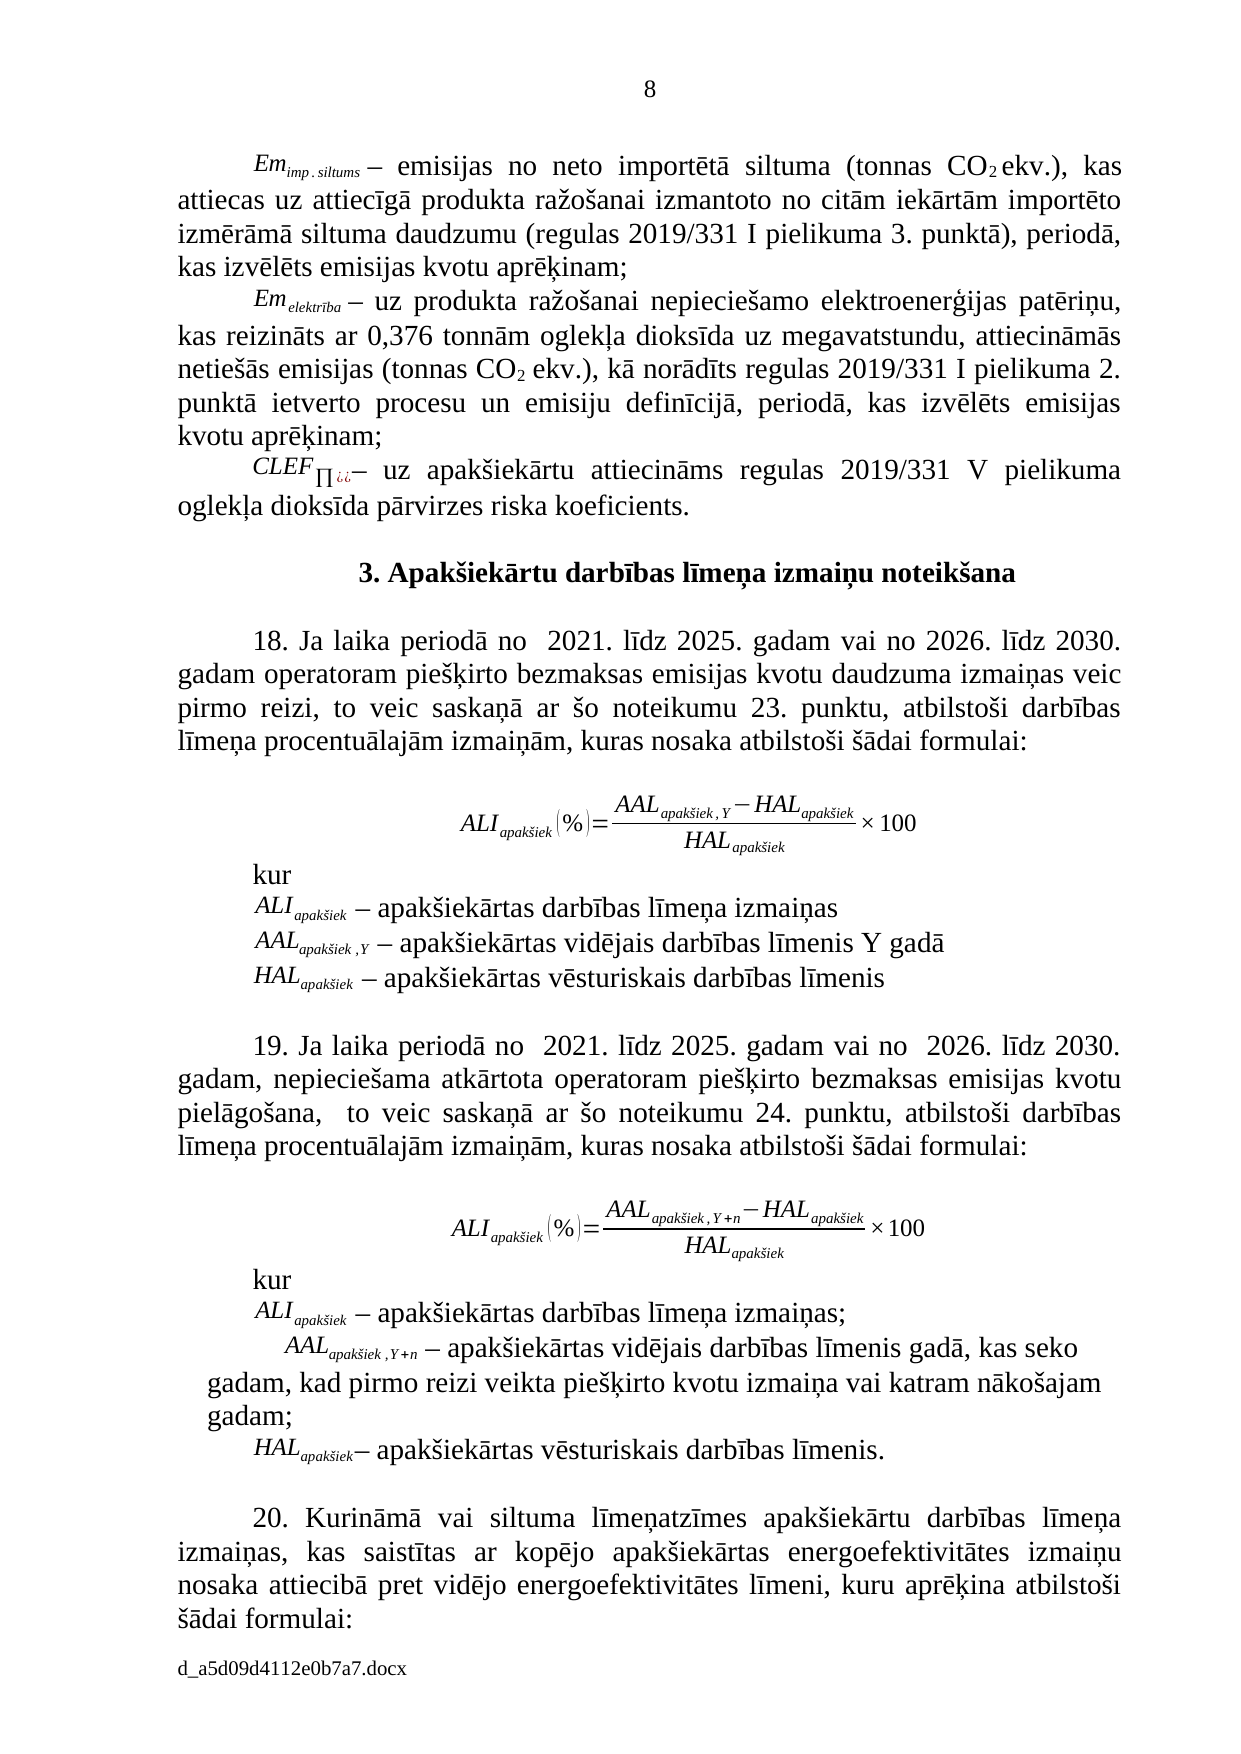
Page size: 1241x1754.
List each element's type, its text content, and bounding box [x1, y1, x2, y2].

text – uz apakšiekārtu attiecināms regulas 2019/331 V pielikuma oglekļa dioksīda pārvirzes riska koeficients. [177, 452, 1122, 522]
text – uz produkta ražošanai nepieciešamo elektroenerģijas patēriņu, kas reizināts ar 0,376 tonnām oglekļa dioksīda uz megavatstundu, attiecināmās netiešās emisijas (tonnas CO2 ekv.), kā norādīts regulas 2019/331 I pielikuma 2. punktā ietverto procesu un emisiju definīcijā, periodā, kas izvēlēts emisijas kvotu aprēķinam; [177, 283, 1122, 452]
text – apakšiekārtas vidējais darbības līmenis gadā, kas seko gadam, kad pirmo reizi veikta piešķirto kvotu izmaiņa vai katram nākošajam gadam; [207, 1330, 1122, 1432]
text kur [177, 1262, 1122, 1296]
text 18. Ja laika periodā no 2021. līdz 2025. gadam vai no 2026. līdz 2030. gadam operatoram piešķirto bezmaksas emisijas kvotu daudzuma izmaiņas veic pirmo reizi, to veic saskaņā ar šo noteikumu 23. punktu, atbilstoši darbības līmeņa procentuālajām izmaiņām, kuras nosaka atbilstoši šādai formulai: [177, 623, 1122, 757]
text – apakšiekārtas darbības līmeņa izmaiņas; [177, 1296, 1122, 1330]
text – apakšiekārtas vidējais darbības līmenis Y gadā [177, 925, 1122, 960]
text – apakšiekārtas darbības līmeņa izmaiņas [177, 890, 1122, 925]
text – apakšiekārtas vēsturiskais darbības līmenis. [177, 1432, 1122, 1467]
text – apakšiekārtas vēsturiskais darbības līmenis [177, 960, 1122, 994]
text 3. Apakšiekārtu darbības līmeņa izmaiņu noteikšana [177, 556, 1122, 589]
text 20. Kurināmā vai siltuma līmeņatzīmes apakšiekārtu darbības līmeņa izmaiņas, kas saistītas ar kopējo apakšiekārtas energoefektivitātes izmaiņu nosaka attiecibā pret vidējo energoefektivitātes līmeni, kuru aprēķina atbilstoši šādai formulai: [177, 1500, 1122, 1634]
text kur [177, 857, 1122, 890]
text – emisijas no neto importētā siltuma (tonnas CO2 ekv.), kas attiecas uz attiecīgā produkta ražošanai izmantoto no citām iekārtām importēto izmērāmā siltuma daudzumu (regulas 2019/331 I pielikuma 3. punktā), periodā, kas izvēlēts emisijas kvotu aprēķinam; [177, 148, 1122, 283]
text 19. Ja laika periodā no 2021. līdz 2025. gadam vai no 2026. līdz 2030. gadam, nepieciešama atkārtota operatoram piešķirto bezmaksas emisijas kvotu pielāgošana, to veic saskaņā ar šo noteikumu 24. punktu, atbilstoši darbības līmeņa procentuālajām izmaiņām, kuras nosaka atbilstoši šādai formulai: [177, 1028, 1122, 1162]
